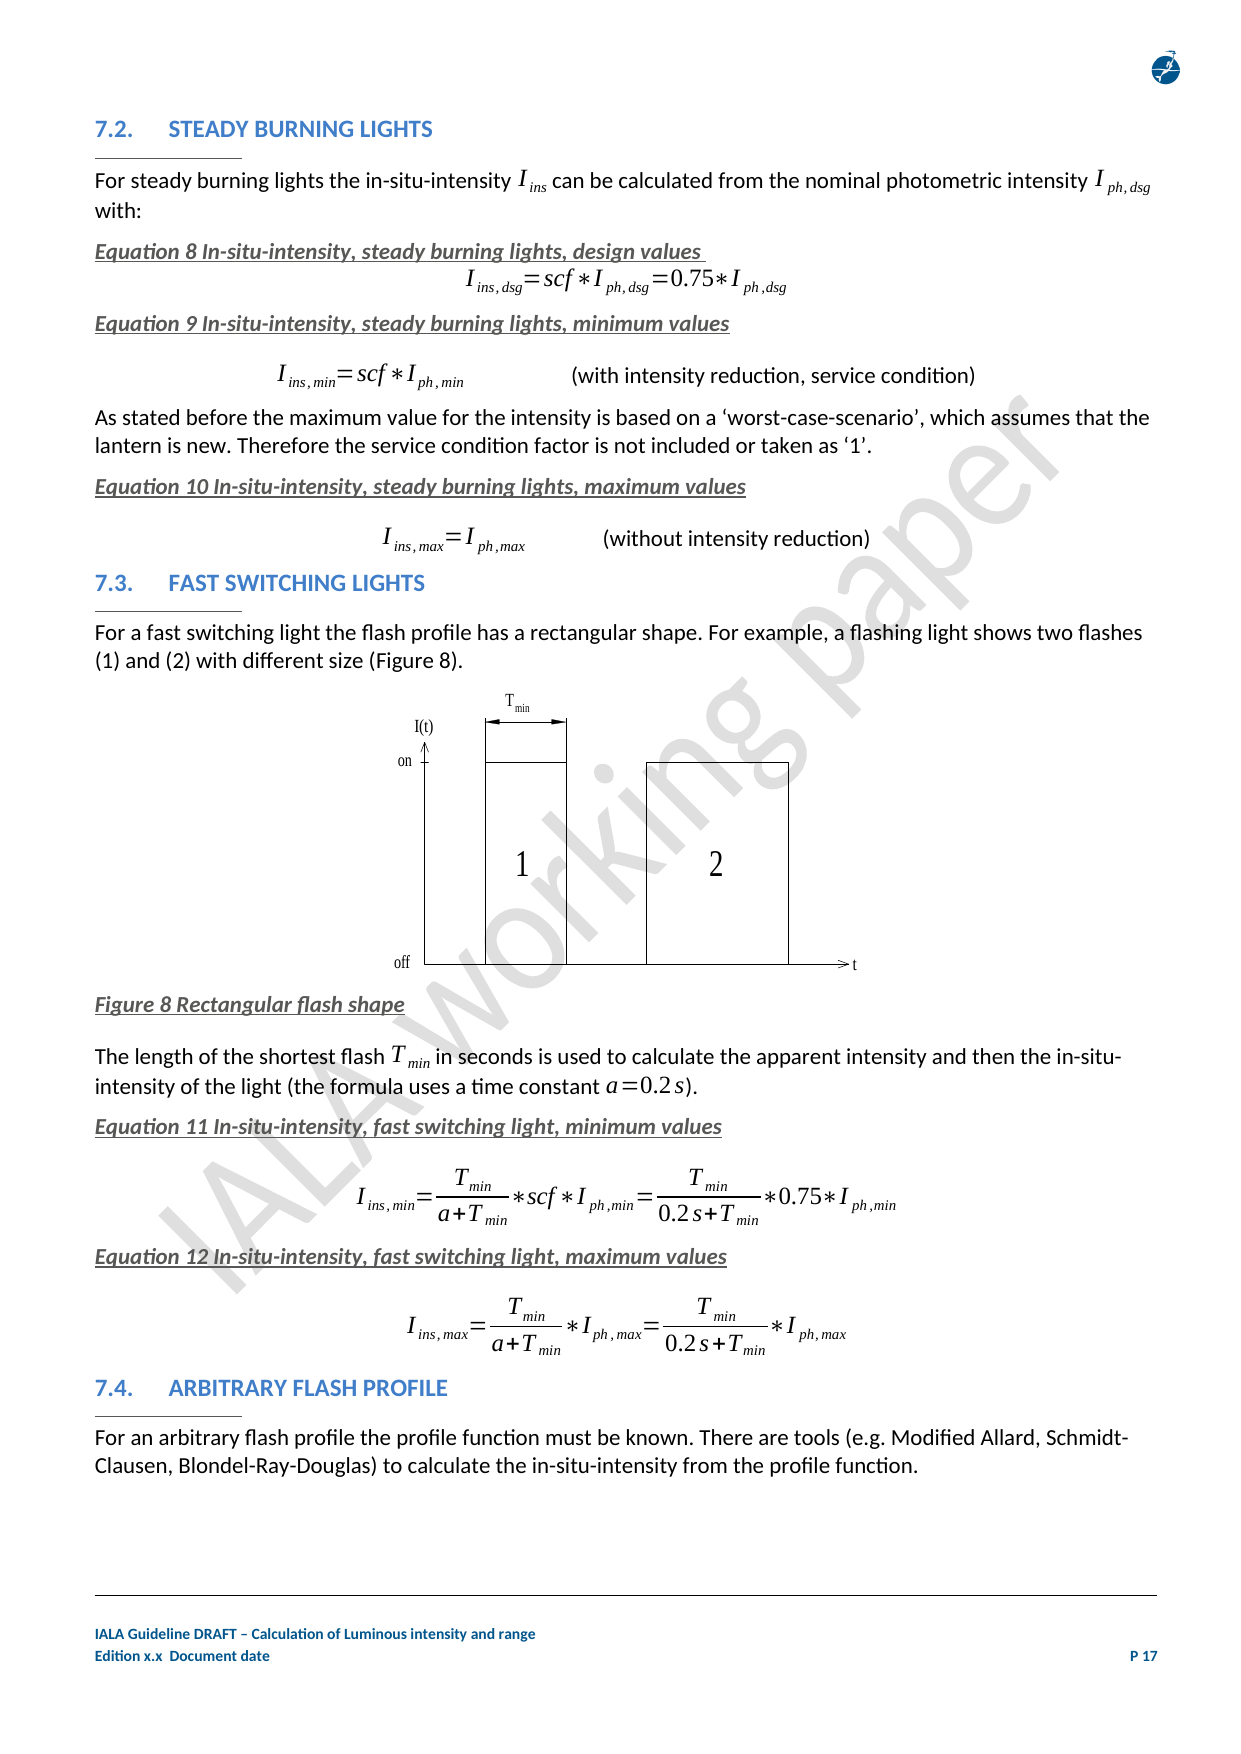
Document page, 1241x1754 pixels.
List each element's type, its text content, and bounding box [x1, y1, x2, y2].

subtitle fast Switching lights [94, 567, 1157, 597]
text (without intensity reduction) [94, 523, 1157, 554]
picture [1120, 0, 1239, 119]
text The length of the shortest flash in seconds is used to calculate the apparent intensity and then the in-situ-intensity of the light (the formula uses a time constant ). [94, 1041, 1157, 1100]
text For an arbitrary flash profile the profile function must be known. There are tools (e.g. Modified Allard, Schmidt-Clausen, Blondel-Ray-Douglas) to calculate the in-situ-intensity from the profile function. [94, 1423, 1157, 1479]
text For a fast switching light the flash profile has a rectangular shape. For example, a flashing light shows two flashes (1) and (2) with different size (Figure 8). [94, 618, 1157, 674]
text As stated before the maximum value for the intensity is based on a ‘worst-case-scenario’, which assumes that the lantern is new. Therefore the service condition factor is not included or taken as ‘1’. [94, 403, 1157, 459]
subtitle Steady burning lights [94, 113, 1157, 144]
subtitle Arbitrary Flash Profile [94, 1372, 1157, 1403]
text For steady burning lights the in-situ-intensity can be calculated from the nominal photometric intensity with: [94, 165, 1157, 224]
text (with intensity reduction, service condition) [94, 359, 1157, 391]
text Figure 8 Rectangular flash shape [94, 990, 1157, 1018]
